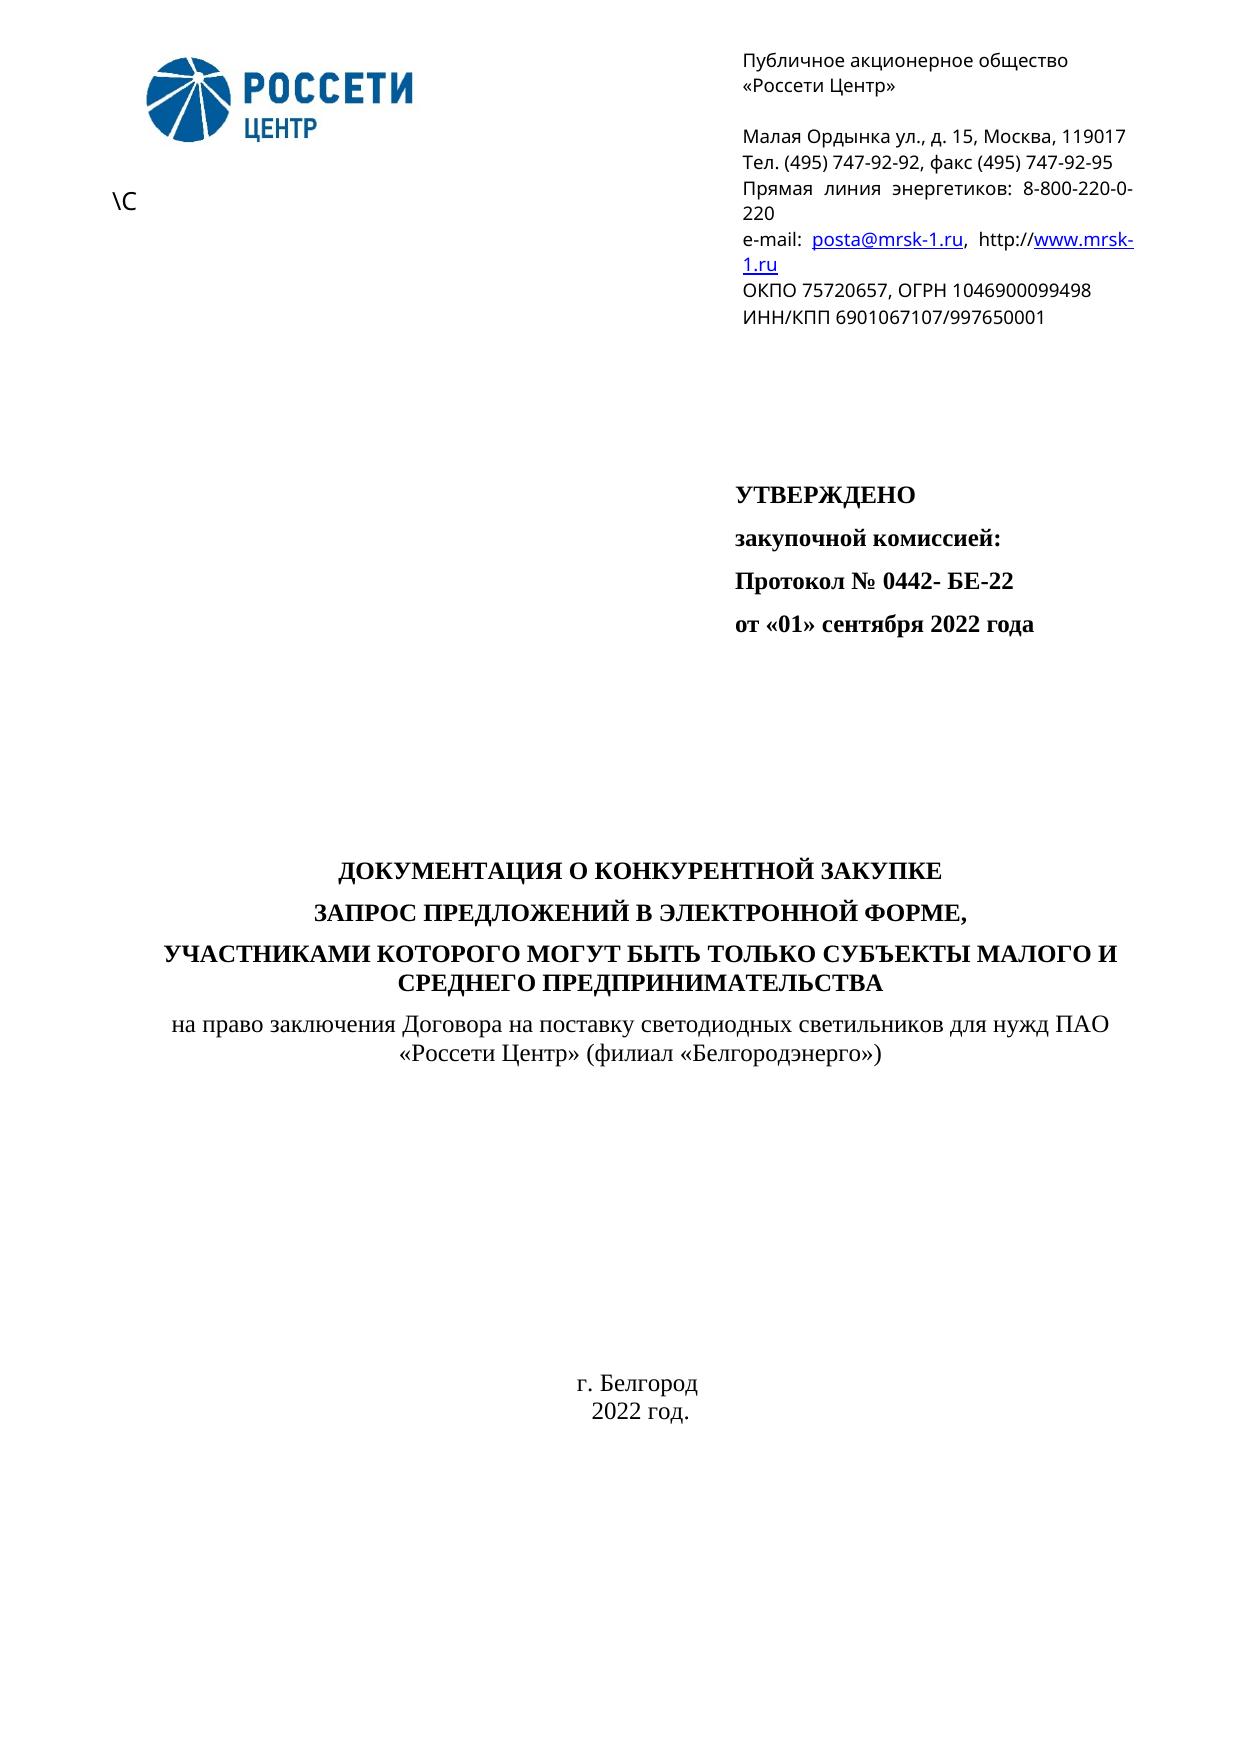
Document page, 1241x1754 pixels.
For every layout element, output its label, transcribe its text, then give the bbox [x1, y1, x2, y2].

text г. Белгород 2022 год. [129, 1368, 1151, 1425]
text от «01» сентября 2022 года [735, 609, 1151, 638]
text УТВЕРЖДЕНО [735, 480, 1151, 509]
text закупочной комиссией: [735, 523, 1151, 552]
text Протокол № 0442- БЕ-22 [735, 566, 1151, 595]
text ДОКУМЕНТАЦИЯ О КОНКУРЕНТНОЙ ЗАКУПКЕ [129, 856, 1151, 885]
table_header Публичное акционерное общество «Россети Центр» Малая Ордынка ул., д. 15, Москва, 119017 Тел. (495) 747-92-92, факс (495) 747-92-95 Прямая линия энергетиков: 8-800-220-0-220 e-mail: posta@mrsk-1.ru, http://www.mrsk-1.ru ОКПО 75720657, ОГРН 1046900099498 ИНН/КПП 6901067107/997650001 [731, 47, 1145, 336]
table_header \С [141, 47, 731, 336]
text УЧАСТНИКАМИ КОТОРОГО МОГУТ БЫТЬ ТОЛЬКО СУБЪЕКТЫ МАЛОГО И СРЕДНЕГО ПРЕДПРИНИМАТЕЛЬСТВА [129, 939, 1151, 996]
text на право заключения Договора на поставку светодиодных светильников для нужд ПАО «Россети Центр» (филиал «Белгородэнерго») [129, 1009, 1151, 1066]
text ЗАПРОС ПРЕДЛОЖЕНИЙ В ЭЛЕКТРОННОЙ ФОРМЕ, [129, 898, 1151, 926]
